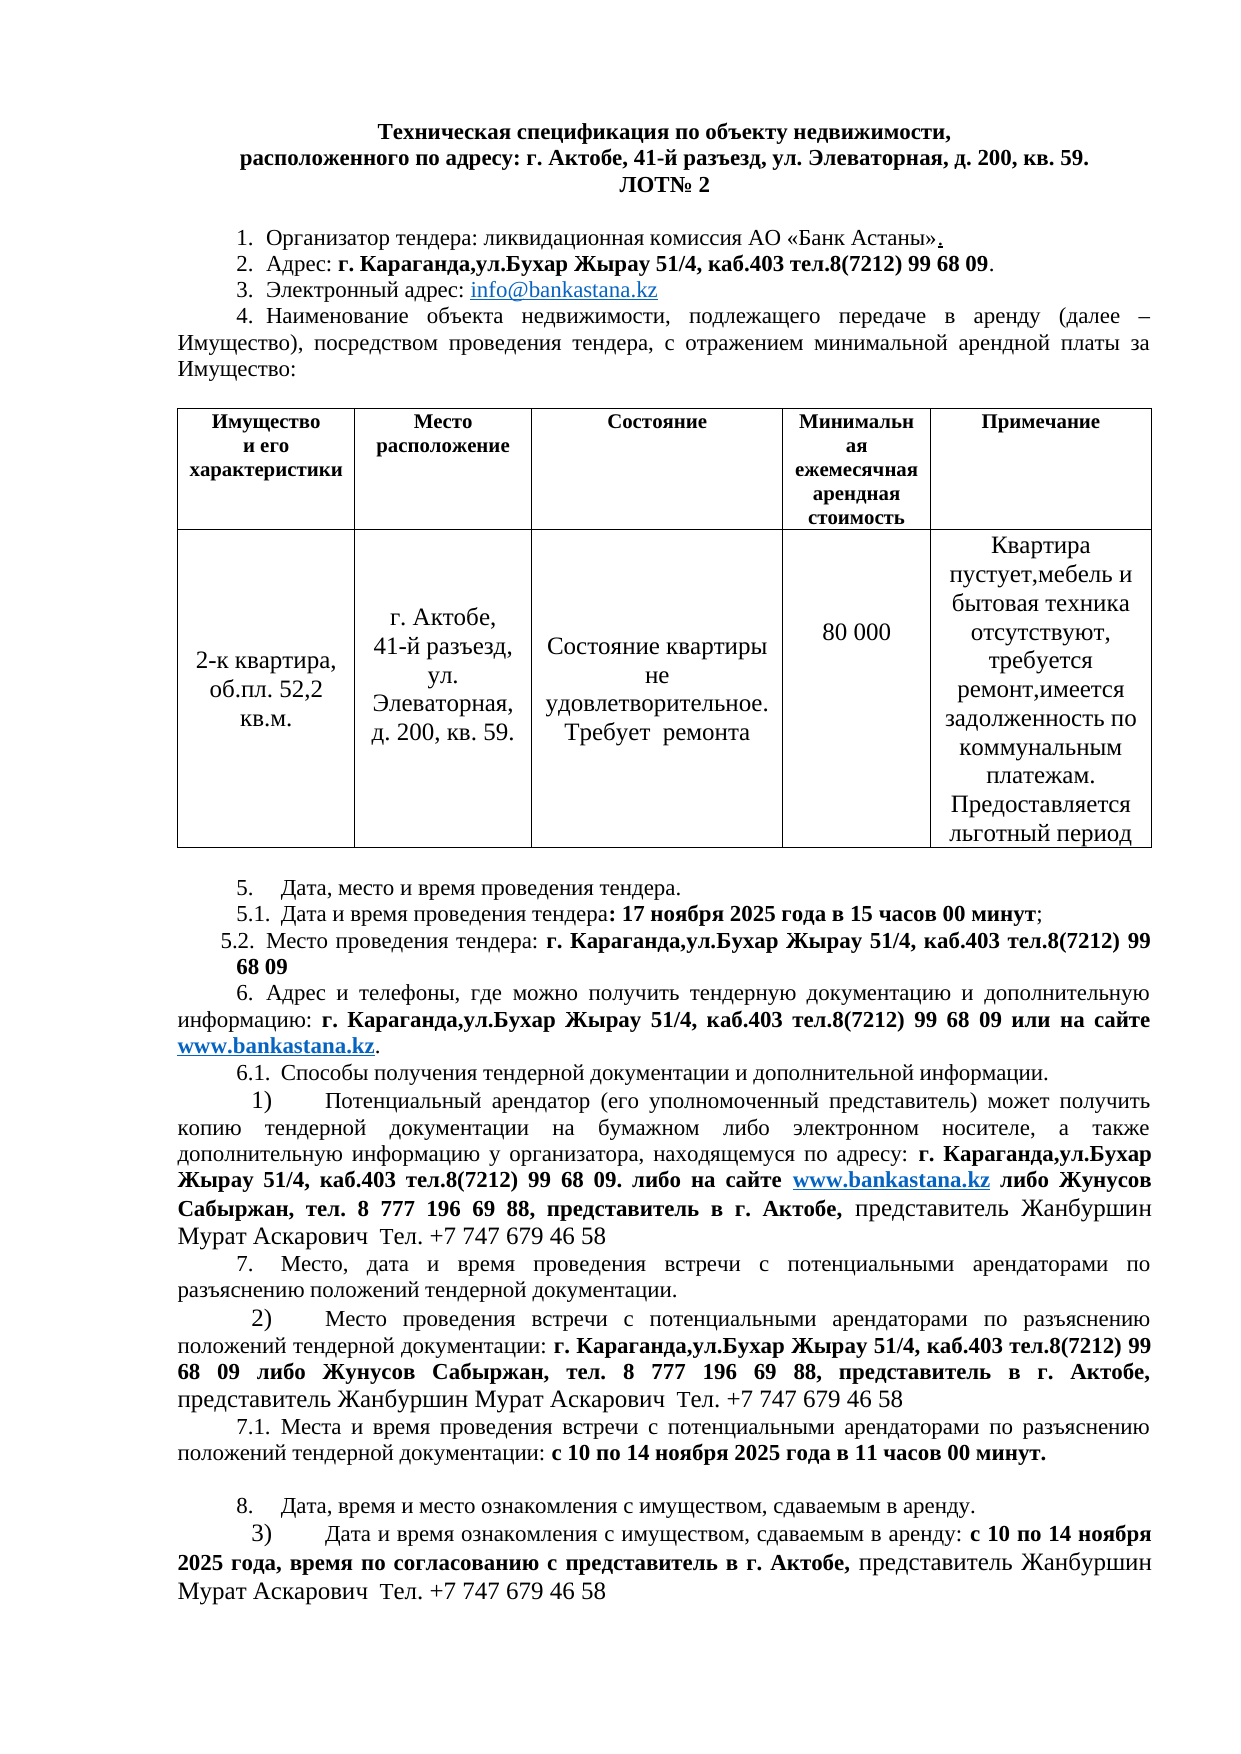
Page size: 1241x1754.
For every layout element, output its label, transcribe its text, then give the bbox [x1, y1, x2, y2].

table_header Место расположение [355, 409, 531, 529]
text расположенного по адресу: г. Актобе, 41-й разъезд, ул. Элеваторная, д. 200, кв. 59. [177, 144, 1152, 171]
table_header Состояние [532, 409, 782, 529]
table_header Минимальная ежемесячная арендная стоимость [783, 409, 930, 529]
list Потенциальный арендатор (его уполномоченный представитель) может получить копию тендерной документации на бумажном либо электронном носителе, а также дополнительную информацию у организатора, находящемуся по адресу: г. Караганда,ул.Бухар Жырау 51/4, каб.403 тел.8(7212) 99 68 09. либо на сайте www.bankastana.kz либо Жунусов Сабыржан, тел. 8 777 196 69 88, представитель в г. Актобе, представитель Жанбуршин Мурат Аскарович Тел. +7 747 679 46 58 [177, 1085, 1152, 1250]
table_header Имущество и его характеристики [178, 409, 354, 529]
list Электронный адрес: info@bankastana.kz [177, 276, 1152, 303]
list Дата, место и время проведения тендера. [177, 874, 1152, 900]
list Адрес: г. Караганда,ул.Бухар Жырау 51/4, каб.403 тел.8(7212) 99 68 09. [177, 250, 1152, 276]
text Техническая спецификация по объекту недвижимости, [177, 118, 1152, 144]
table_cell Квартира пустует,мебель и бытовая техника отсутствуют, требуется ремонт,имеется задолженность по коммунальным платежам. Предоставляется льготный период [931, 530, 1151, 847]
list Организатор тендера: ликвидационная комиссия АО «Банк Астаны». [177, 223, 1152, 250]
list Место проведения тендера: г. Караганда,ул.Бухар Жырау 51/4, каб.403 тел.8(7212) 99 68 09 [220, 927, 1152, 979]
list Наименование объекта недвижимости, подлежащего передаче в аренду (далее – Имущество), посредством проведения тендера, с отражением минимальной арендной платы за Имущество: [177, 303, 1152, 382]
text ЛОТ№ 2 [177, 171, 1152, 197]
table_cell 2-к квартира, об.пл. 52,2 кв.м. [178, 530, 354, 847]
list Дата, время и место ознакомления с имуществом, сдаваемым в аренду. [177, 1492, 1152, 1518]
table_header Примечание [931, 409, 1151, 529]
table_cell г. Актобе, 41-й разъезд, ул. Элеваторная, д. 200, кв. 59. [355, 530, 531, 847]
list Способы получения тендерной документации и дополнительной информации. [177, 1058, 1152, 1085]
list Место проведения встречи с потенциальными арендаторами по разъяснению положений тендерной документации: г. Караганда,ул.Бухар Жырау 51/4, каб.403 тел.8(7212) 99 68 09 либо Жунусов Сабыржан, тел. 8 777 196 69 88, представитель в г. Актобе, представитель Жанбуршин Мурат Аскарович Тел. +7 747 679 46 58 [177, 1303, 1152, 1413]
list Места и время проведения встречи с потенциальными арендаторами по разъяснению положений тендерной документации: с 10 по 14 ноября 2025 года в 11 часов 00 минут. [177, 1413, 1152, 1466]
list Дата и время проведения тендера: 17 ноября 2025 года в 15 часов 00 минут; [177, 900, 1152, 927]
list Место, дата и время проведения встречи с потенциальными арендаторами по разъяснению положений тендерной документации. [177, 1250, 1152, 1303]
list Адрес и телефоны, где можно получить тендерную документацию и дополнительную информацию: г. Караганда,ул.Бухар Жырау 51/4, каб.403 тел.8(7212) 99 68 09 или на сайте www.bankastana.kz. [177, 979, 1152, 1058]
table_cell Состояние квартиры не удовлетворительное. Требует ремонта [532, 530, 782, 847]
table_cell 80 000 [783, 530, 930, 847]
list Дата и время ознакомления с имуществом, сдаваемым в аренду: с 10 по 14 ноября 2025 года, время по согласованию с представитель в г. Актобе, представитель Жанбуршин Мурат Аскарович Тел. +7 747 679 46 58 [177, 1518, 1152, 1605]
